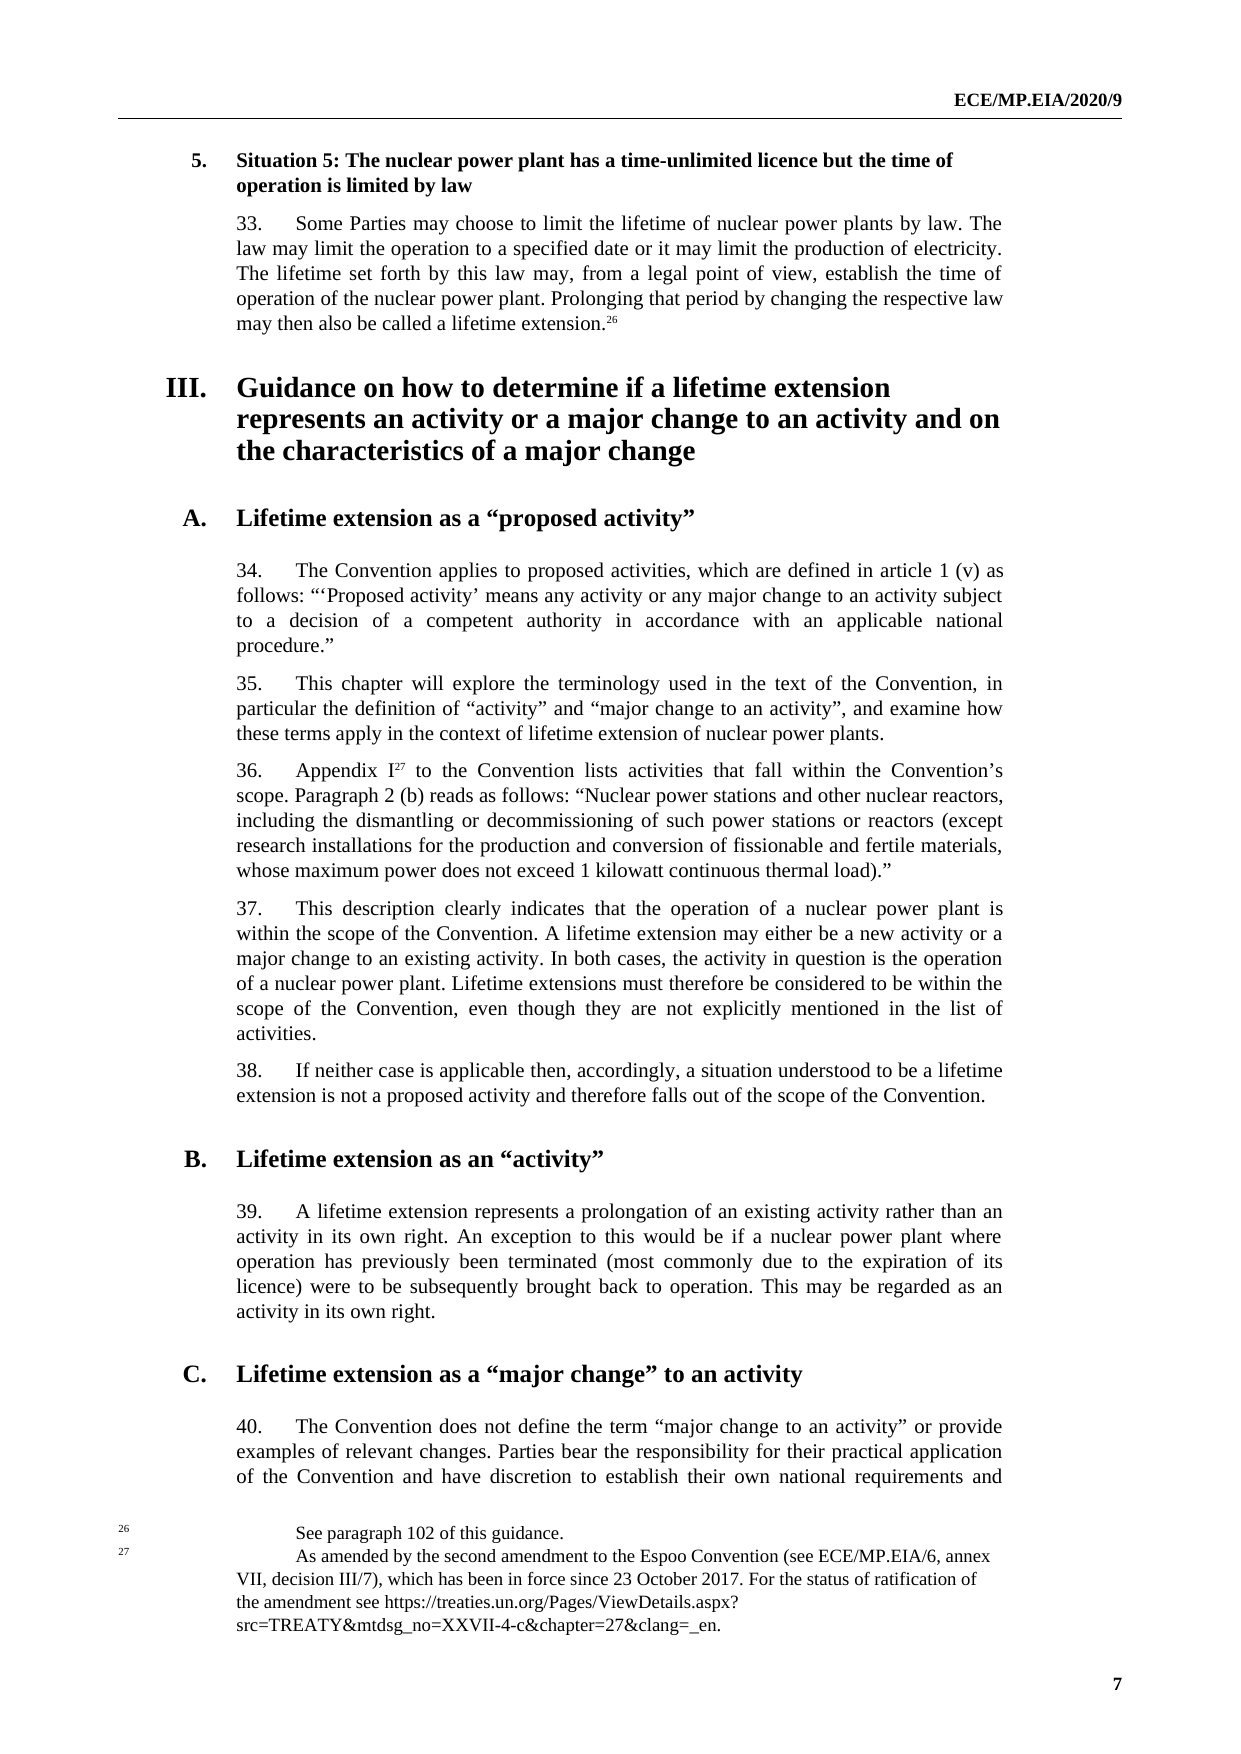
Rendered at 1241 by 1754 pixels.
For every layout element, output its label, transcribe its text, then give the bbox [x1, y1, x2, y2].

text 39. A lifetime extension represents a prolongation of an existing activity rather than an activity in its own right. An exception to this would be if a nuclear power plant where operation has previously been terminated (most commonly due to the expiration of its licence) were to be subsequently brought back to operation. This may be regarded as an activity in its own right. [236, 1198, 1004, 1323]
text 38. If neither case is applicable then, accordingly, a situation understood to be a lifetime extension is not a proposed activity and therefore falls out of the scope of the Convention. [236, 1057, 1004, 1107]
text 5. Situation 5: The nuclear power plant has a time-unlimited licence but the time of operation is limited by law [118, 148, 1004, 198]
text 33. Some Parties may choose to limit the lifetime of nuclear power plants by law. The law may limit the operation to a specified date or it may limit the production of electricity. The lifetime set forth by this law may, from a legal point of view, establish the time of operation of the nuclear power plant. Prolonging that period by changing the respective law may then also be called a lifetime extension. [236, 210, 1004, 335]
text 34. The Convention applies to proposed activities, which are defined in article 1 (v) as follows: “‘Proposed activity’ means any activity or any major change to an activity subject to a decision of a competent authority in accordance with an applicable national procedure.” [236, 557, 1004, 657]
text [236, 1413, 1004, 1488]
text A. Lifetime extension as a “proposed activity” [118, 504, 1004, 532]
text III. Guidance on how to determine if a lifetime extension represents an activity or a major change to an activity and on the characteristics of a major change [118, 373, 1004, 466]
text 35. This chapter will explore the terminology used in the text of the Convention, in particular the definition of “activity” and “major change to an activity”, and examine how these terms apply in the context of lifetime extension of nuclear power plants. [236, 669, 1004, 744]
text C. Lifetime extension as a “major change” to an activity [118, 1360, 1004, 1388]
text 36. Appendix I to the Convention lists activities that fall within the Convention’s scope. Paragraph 2 (b) reads as follows: “Nuclear power stations and other nuclear reactors, including the dismantling or decommissioning of such power stations or reactors (except research installations for the production and conversion of fissionable and fertile materials, whose maximum power does not exceed 1 kilowatt continuous thermal load).” [236, 757, 1004, 882]
text B. Lifetime extension as an “activity” [118, 1144, 1004, 1173]
text 37. This description clearly indicates that the operation of a nuclear power plant is within the scope of the Convention. A lifetime extension may either be a new activity or a major change to an existing activity. In both cases, the activity in question is the operation of a nuclear power plant. Lifetime extensions must therefore be considered to be within the scope of the Convention, even though they are not explicitly mentioned in the list of activities. [236, 894, 1004, 1044]
